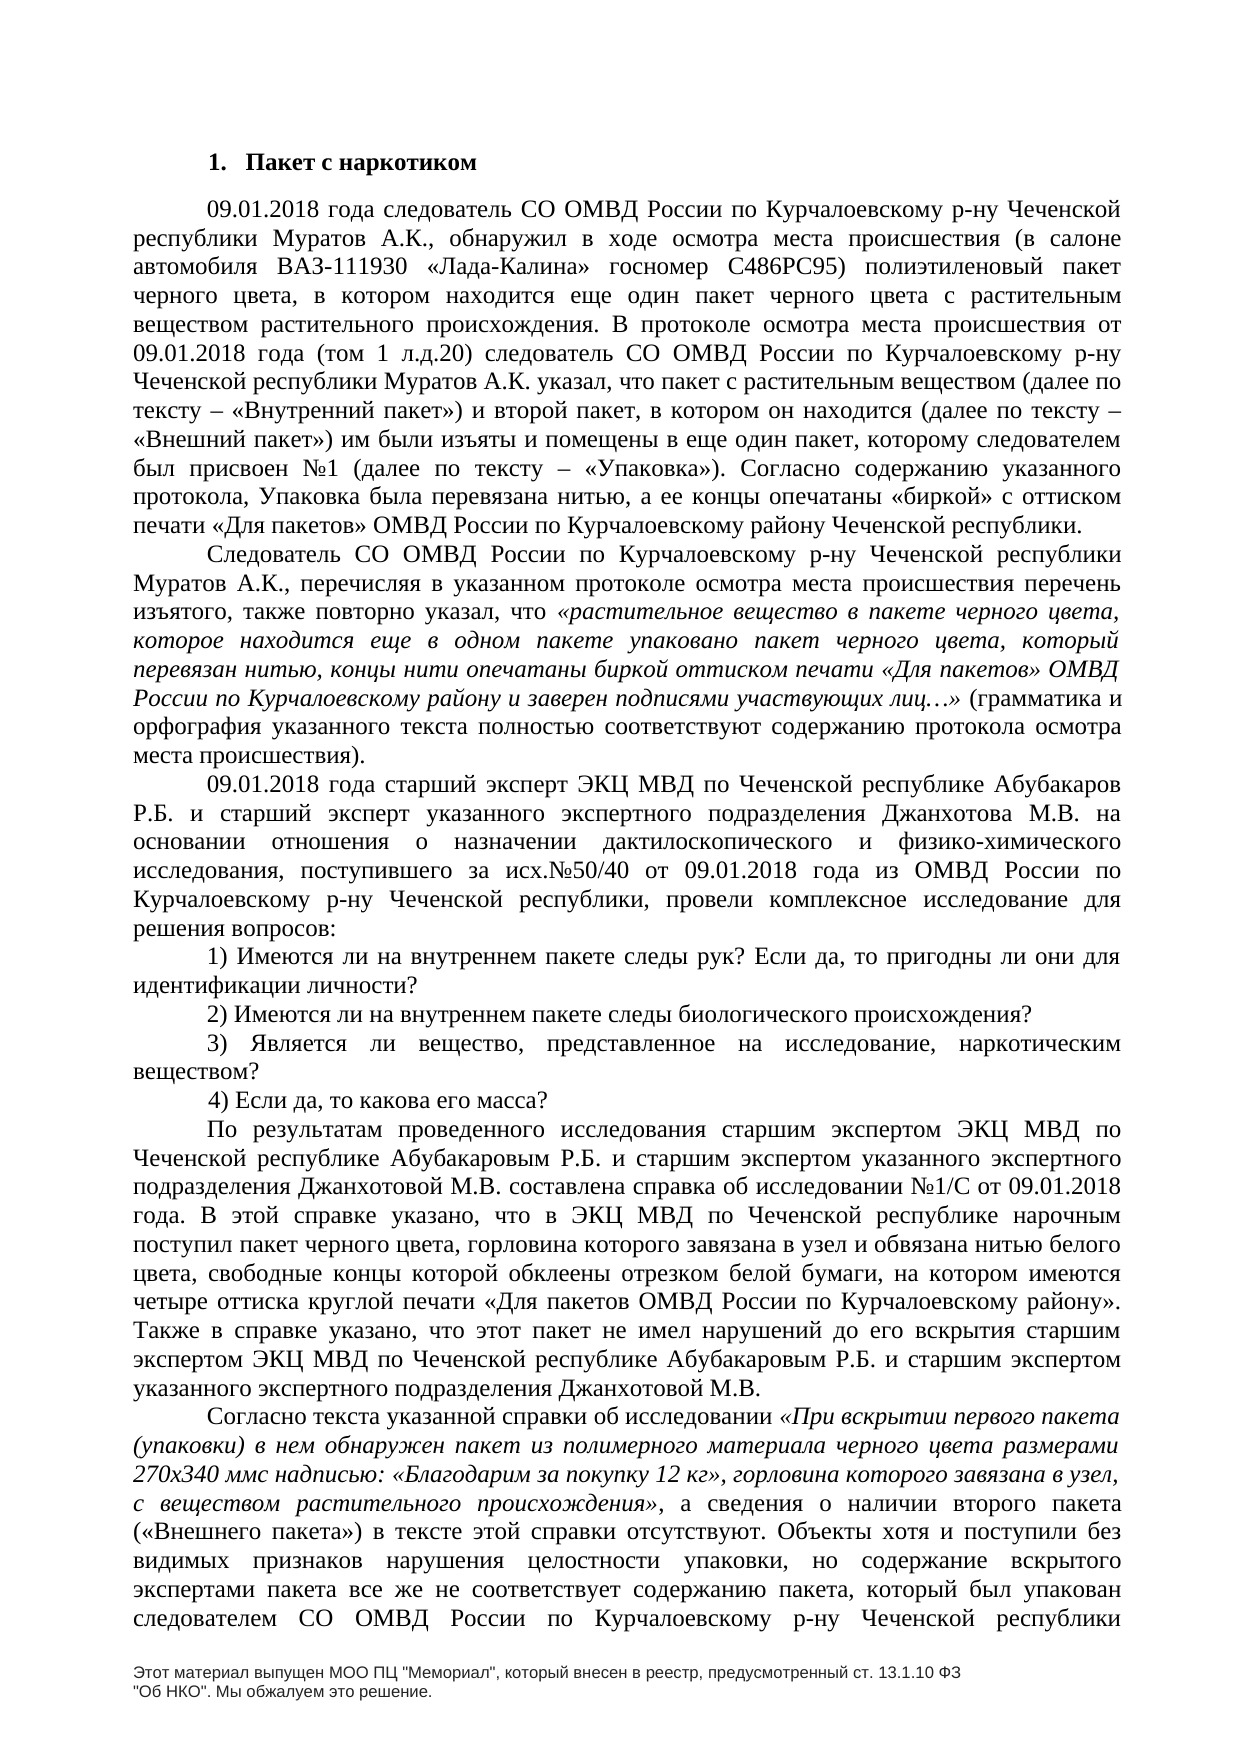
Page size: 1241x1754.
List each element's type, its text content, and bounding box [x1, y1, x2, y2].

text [133, 1401, 1122, 1631]
text Следователь СО ОМВД России по Курчалоевскому р-ну Чеченской республики Муратов А.К., перечисляя в указанном протоколе осмотра места происшествия перечень изъятого, также повторно указал, что «растительное вещество в пакете черного цвета, которое находится еще в одном пакете упаковано пакет черного цвета, который перевязан нитью, концы нити опечатаны биркой оттиском печати «Для пакетов» ОМВД России по Курчалоевскому району и заверен подписями участвующих лиц…» (грамматика и орфография указанного текста полностью соответствуют содержанию протокола осмотра места происшествия). [133, 539, 1122, 769]
text По результатам проведенного исследования старшим экспертом ЭКЦ МВД по Чеченской республике Абубакаровым Р.Б. и старшим экспертом указанного экспертного подразделения Джанхотовой М.В. составлена справка об исследовании №1/С от 09.01.2018 года. В этой справке указано, что в ЭКЦ МВД по Чеченской республике нарочным поступил пакет черного цвета, горловина которого завязана в узел и обвязана нитью белого цвета, свободные концы которой обклеены отрезком белой бумаги, на котором имеются четыре оттиска круглой печати «Для пакетов ОМВД России по Курчалоевскому району». Также в справке указано, что этот пакет не имел нарушений до его вскрытия старшим экспертом ЭКЦ МВД по Чеченской республике Абубакаровым Р.Б. и старшим экспертом указанного экспертного подразделения Джанхотовой М.В. [133, 1114, 1122, 1401]
text 1) Имеются ли на внутреннем пакете следы рук? Если да, то пригодны ли они для идентификации личности? [133, 941, 1122, 999]
text 09.01.2018 года старший эксперт ЭКЦ МВД по Чеченской республике Абубакаров Р.Б. и старший эксперт указанного экспертного подразделения Джанхотова М.В. на основании отношения о назначении дактилоскопического и физико-химического исследования, поступившего за исх.№50/40 от 09.01.2018 года из ОМВД России по Курчалоевскому р-ну Чеченской республики, провели комплексное исследование для решения вопросов: [133, 769, 1122, 941]
text 09.01.2018 года следователь СО ОМВД России по Курчалоевскому р-ну Чеченской республики Муратов А.К., обнаружил в ходе осмотра места происшествия (в салоне автомобиля ВАЗ-111930 «Лада-Калина» госномер С486РС95) полиэтиленовый пакет черного цвета, в котором находится еще один пакет черного цвета с растительным веществом растительного происхождения. В протоколе осмотра места происшествия от 09.01.2018 года (том 1 л.д.20) следователь СО ОМВД России по Курчалоевскому р-ну Чеченской республики Муратов А.К. указал, что пакет с растительным веществом (далее по тексту – «Внутренний пакет») и второй пакет, в котором он находится (далее по тексту – «Внешний пакет») им были изъяты и помещены в еще один пакет, которому следователем был присвоен №1 (далее по тексту – «Упаковка»). Согласно содержанию указанного протокола, Упаковка была перевязана нитью, а ее концы опечатаны «биркой» с оттиском печати «Для пакетов» ОМВД России по Курчалоевскому району Чеченской республики. [133, 194, 1122, 539]
text 4) Если да, то какова его масса? [208, 1085, 1122, 1114]
list Пакет с наркотиком [208, 147, 1122, 176]
text 2) Имеются ли на внутреннем пакете следы биологического происхождения? [133, 999, 1122, 1028]
text 3) Является ли вещество, представленное на исследование, наркотическим веществом? [133, 1028, 1122, 1085]
